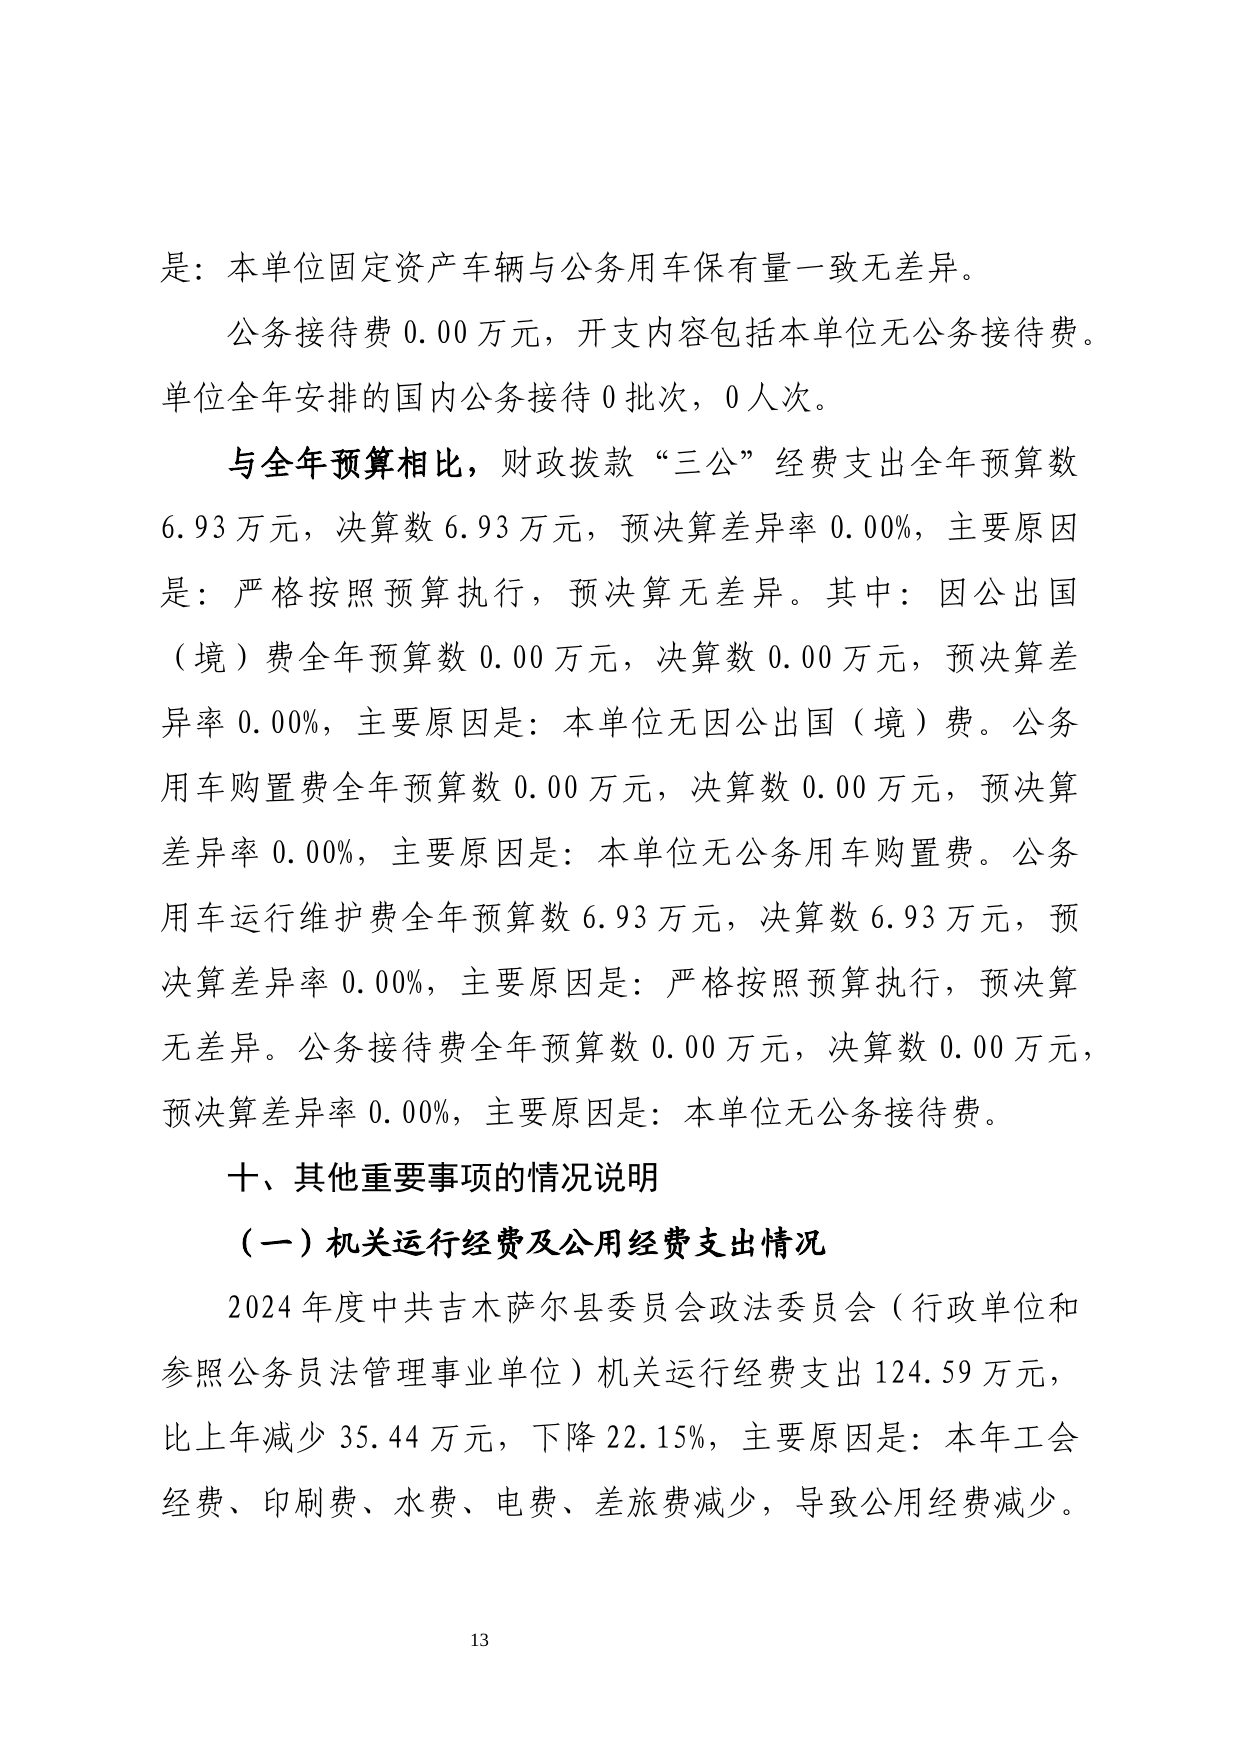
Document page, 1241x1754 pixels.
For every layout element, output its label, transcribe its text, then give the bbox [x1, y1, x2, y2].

text 十、其他重要事项的情况说明 [159, 1143, 1081, 1208]
text （一）机关运行经费及公用经费支出情况 [159, 1208, 1081, 1273]
text 与全年预算相比，财政拨款“三公”经费支出全年预算数6.93万元，决算数6.93万元，预决算差异率0.00%，主要原因是：严格按照预算执行，预决算无差异。其中：因公出国（境）费全年预算数0.00万元，决算数0.00万元，预决算差异率0.00%，主要原因是：本单位无因公出国（境）费。公务用车购置费全年预算数0.00万元，决算数0.00万元，预决算差异率0.00%，主要原因是：本单位无公务用车购置费。公务用车运行维护费全年预算数6.93万元，决算数6.93万元，预决算差异率0.00%，主要原因是：严格按照预算执行，预决算无差异。公务接待费全年预算数0.00万元，决算数0.00万元，预决算差异率0.00%，主要原因是：本单位无公务接待费。 [159, 428, 1081, 1143]
text 2024年度中共吉木萨尔县委员会政法委员会（行政单位和参照公务员法管理事业单位）机关运行经费支出124.59万元，比上年减少35.44万元，下降22.15%，主要原因是：本年工会经费、印刷费、水费、电费、差旅费减少，导致公用经费减少。 [159, 1273, 1081, 1533]
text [159, 233, 1081, 298]
text 公务接待费0.00万元，开支内容包括本单位无公务接待费。单位全年安排的国内公务接待0批次，0人次。 [159, 298, 1081, 428]
